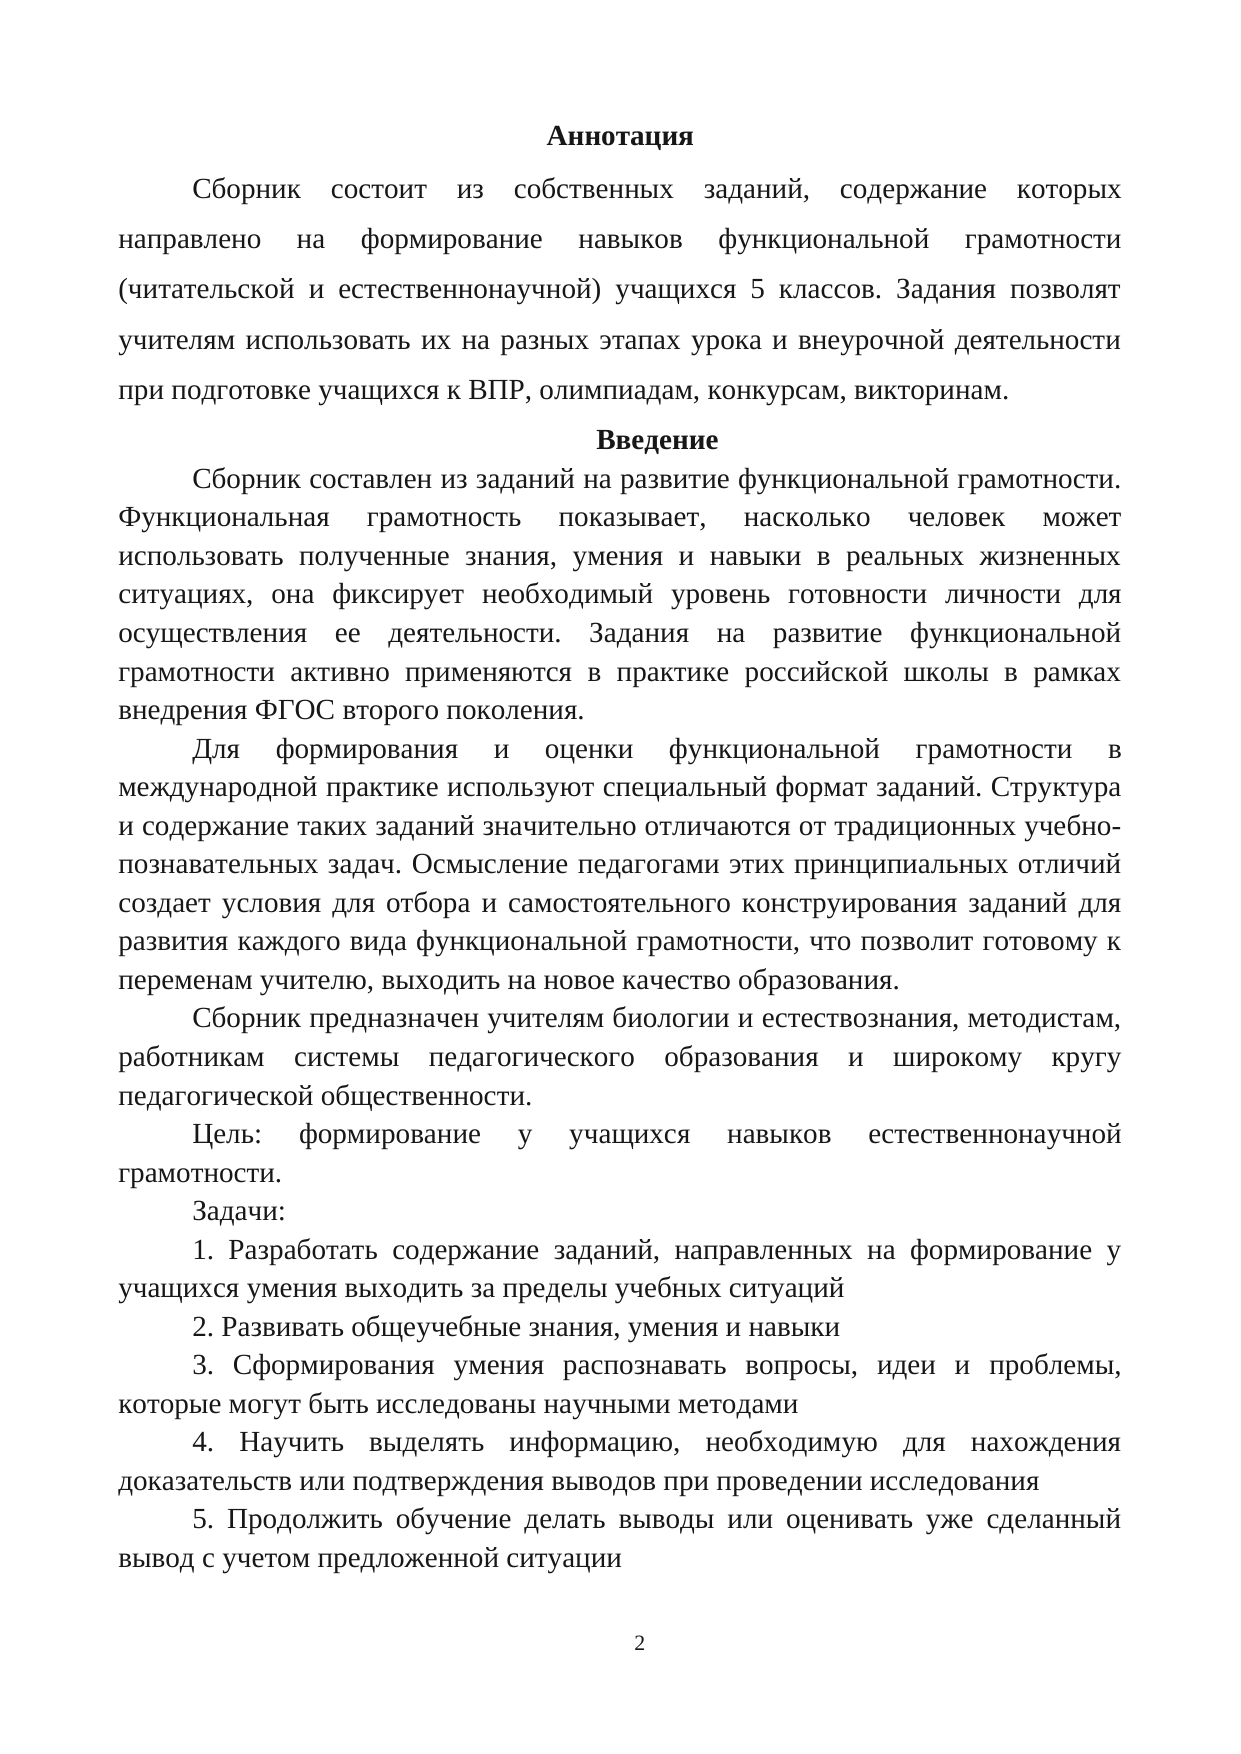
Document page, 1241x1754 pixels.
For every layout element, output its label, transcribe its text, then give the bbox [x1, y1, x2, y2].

text Аннотация [118, 118, 1122, 152]
text Сборник предназначен учителям биологии и естествознания, методистам, работникам системы педагогического образования и широкому кругу педагогической общественности. [118, 1001, 1122, 1111]
text Для формирования и оценки функциональной грамотности в международной практике используют специальный формат заданий. Структура и содержание таких заданий значительно отличаются от традиционных учебно-познавательных задач. Осмысление педагогами этих принципиальных отличий создает условия для отбора и самостоятельного конструирования заданий для развития каждого вида функциональной грамотности, что позволит готовому к переменам учителю, выходить на новое качество образования. [118, 731, 1122, 996]
text 1. Разработать содержание заданий, направленных на формирование у учащихся умения выходить за пределы учебных ситуаций [118, 1232, 1122, 1304]
text 3. Сформирования умения распознавать вопросы, идеи и проблемы, которые могут быть исследованы научными методами [118, 1347, 1122, 1419]
text Введение [118, 422, 1122, 456]
text Цель: формирование у учащихся навыков естественнонаучной грамотности. [118, 1116, 1122, 1188]
text 2. Развивать общеучебные знания, умения и навыки [118, 1309, 1122, 1342]
text Задачи: [118, 1193, 1122, 1227]
text Сборник составлен из заданий на развитие функциональной грамотности. Функциональная грамотность показывает, насколько человек может использовать полученные знания, умения и навыки в реальных жизненных ситуациях, она фиксирует необходимый уровень готовности личности для осуществления ее деятельности. Задания на развитие функциональной грамотности активно применяются в практике российской школы в рамках внедрения ФГОС второго поколения. [118, 461, 1122, 726]
text Сборник состоит из собственных заданий, содержание которых направлено на формирование навыков функциональной грамотности (читательской и естественнонаучной) учащихся 5 классов. Задания позволят учителям использовать их на разных этапах урока и внеурочной деятельности при подготовке учащихся к ВПР, олимпиадам, конкурсам, викторинам. [118, 171, 1122, 406]
text 5. Продолжить обучение делать выводы или оценивать уже сделанный вывод с учетом предложенной ситуации [118, 1502, 1122, 1574]
text 4. Научить выделять информацию, необходимую для нахождения доказательств или подтверждения выводов при проведении исследования [118, 1424, 1122, 1497]
